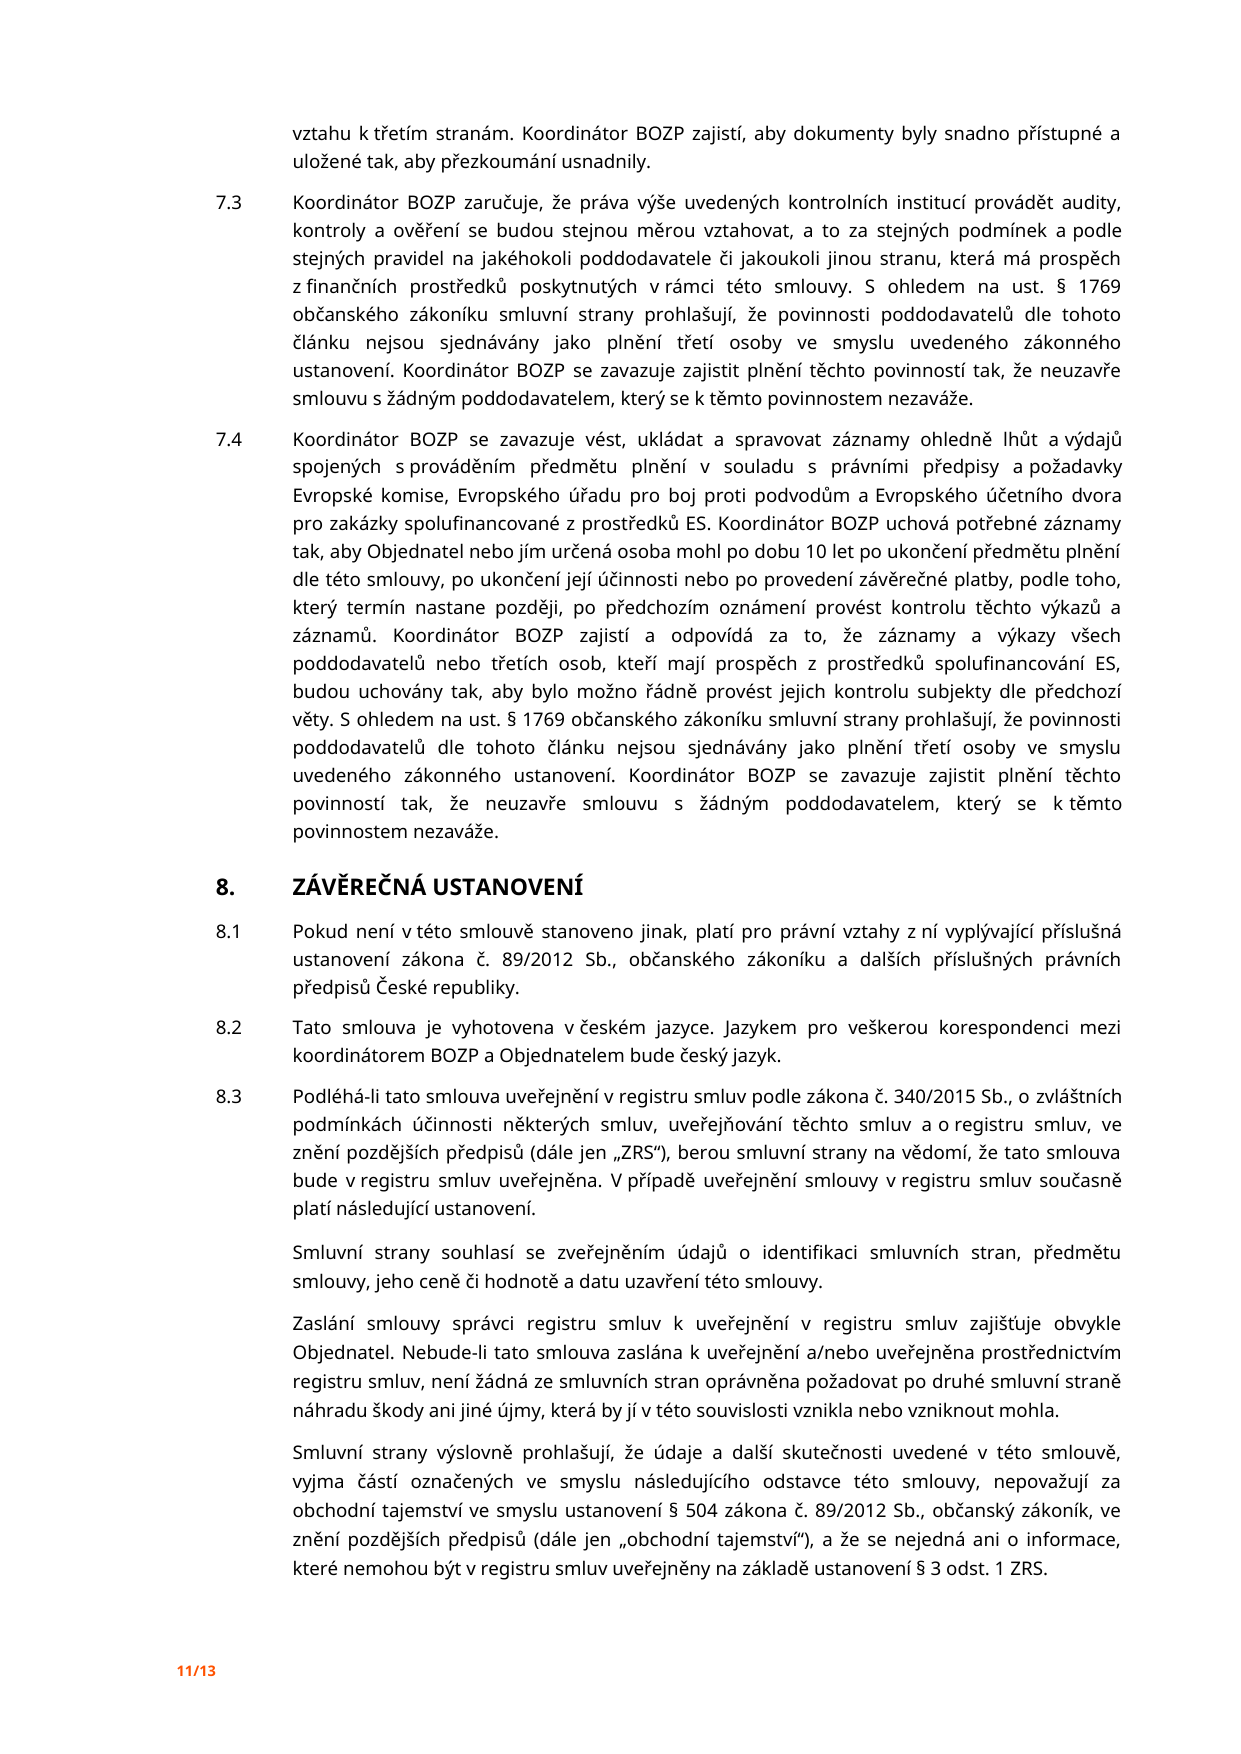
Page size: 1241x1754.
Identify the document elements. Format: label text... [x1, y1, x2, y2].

list Pokud není v této smlouvě stanoveno jinak, platí pro právní vztahy z ní vyplývající příslušná ustanovení zákona č. 89/2012 Sb., občanského zákoníku a dalších příslušných právních předpisů České republiky. [216, 918, 1122, 999]
list Koordinátor BOZP se zavazuje vést, ukládat a spravovat záznamy ohledně lhůt a výdajů spojených s prováděním předmětu plnění v souladu s právními předpisy a požadavky Evropské komise, Evropského úřadu pro boj proti podvodům a Evropského účetního dvora pro zakázky spolufinancované z prostředků ES. Koordinátor BOZP uchová potřebné záznamy tak, aby Objednatel nebo jím určená osoba mohl po dobu 10 let po ukončení předmětu plnění dle této smlouvy, po ukončení její účinnosti nebo po provedení závěrečné platby, podle toho, který termín nastane později, po předchozím oznámení provést kontrolu těchto výkazů a záznamů. Koordinátor BOZP zajistí a odpovídá za to, že záznamy a výkazy všech poddodavatelů nebo třetích osob, kteří mají prospěch z prostředků spolufinancování ES, budou uchovány tak, aby bylo možno řádně provést jejich kontrolu subjekty dle předchozí věty. S ohledem na ust. § 1769 občanského zákoníku smluvní strany prohlašují, že povinnosti poddodavatelů dle tohoto článku nejsou sjednávány jako plnění třetí osoby ve smyslu uvedeného zákonného ustanovení. Koordinátor BOZP se zavazuje zajistit plnění těchto povinností tak, že neuzavře smlouvu s žádným poddodavatelem, který se k těmto povinnostem nezaváže. [216, 426, 1122, 844]
list Podléhá-li tato smlouva uveřejnění v registru smluv podle zákona č. 340/2015 Sb., o zvláštních podmínkách účinnosti některých smluv, uveřejňování těchto smluv a o registru smluv, ve znění pozdějších předpisů (dále jen „ZRS“), berou smluvní strany na vědomí, že tato smlouva bude v registru smluv uveřejněna. V případě uveřejnění smlouvy v registru smluv současně platí následující ustanovení. [216, 1083, 1122, 1221]
text Smluvní strany výslovně prohlašují, že údaje a další skutečnosti uvedené v této smlouvě, vyjma částí označených ve smyslu následujícího odstavce této smlouvy, nepovažují za obchodní tajemství ve smyslu ustanovení § 504 zákona č. 89/2012 Sb., občanský zákoník, ve znění pozdějších předpisů (dále jen „obchodní tajemství“), a že se nejedná ani o informace, které nemohou být v registru smluv uveřejněny na základě ustanovení § 3 odst. 1 ZRS. [292, 1436, 1122, 1582]
list ZÁVĚREČNÁ USTANOVENÍ [216, 871, 1122, 902]
text Smluvní strany souhlasí se zveřejněním údajů o identifikaci smluvních stran, předmětu smlouvy, jeho ceně či hodnotě a datu uzavření této smlouvy. [292, 1236, 1122, 1294]
text Zaslání smlouvy správci registru smluv k uveřejnění v registru smluv zajišťuje obvykle Objednatel. Nebude-li tato smlouva zaslána k uveřejnění a/nebo uveřejněna prostřednictvím registru smluv, není žádná ze smluvních stran oprávněna požadovat po druhé smluvní straně náhradu škody ani jiné újmy, která by jí v této souvislosti vznikla nebo vzniknout mohla. [292, 1307, 1122, 1423]
list Tato smlouva je vyhotovena v českém jazyce. Jazykem pro veškerou korespondenci mezi koordinátorem BOZP a Objednatelem bude český jazyk. [216, 1014, 1122, 1068]
list Koordinátor BOZP zaručuje, že práva výše uvedených kontrolních institucí provádět audity, kontroly a ověření se budou stejnou měrou vztahovat, a to za stejných podmínek a podle stejných pravidel na jakéhokoli poddodavatele či jakoukoli jinou stranu, která má prospěch z finančních prostředků poskytnutých v rámci této smlouvy. S ohledem na ust. § 1769 občanského zákoníku smluvní strany prohlašují, že povinnosti poddodavatelů dle tohoto článku nejsou sjednávány jako plnění třetí osoby ve smyslu uvedeného zákonného ustanovení. Koordinátor BOZP se zavazuje zajistit plnění těchto povinností tak, že neuzavře smlouvu s žádným poddodavatelem, který se k těmto povinnostem nezaváže. [216, 189, 1122, 411]
